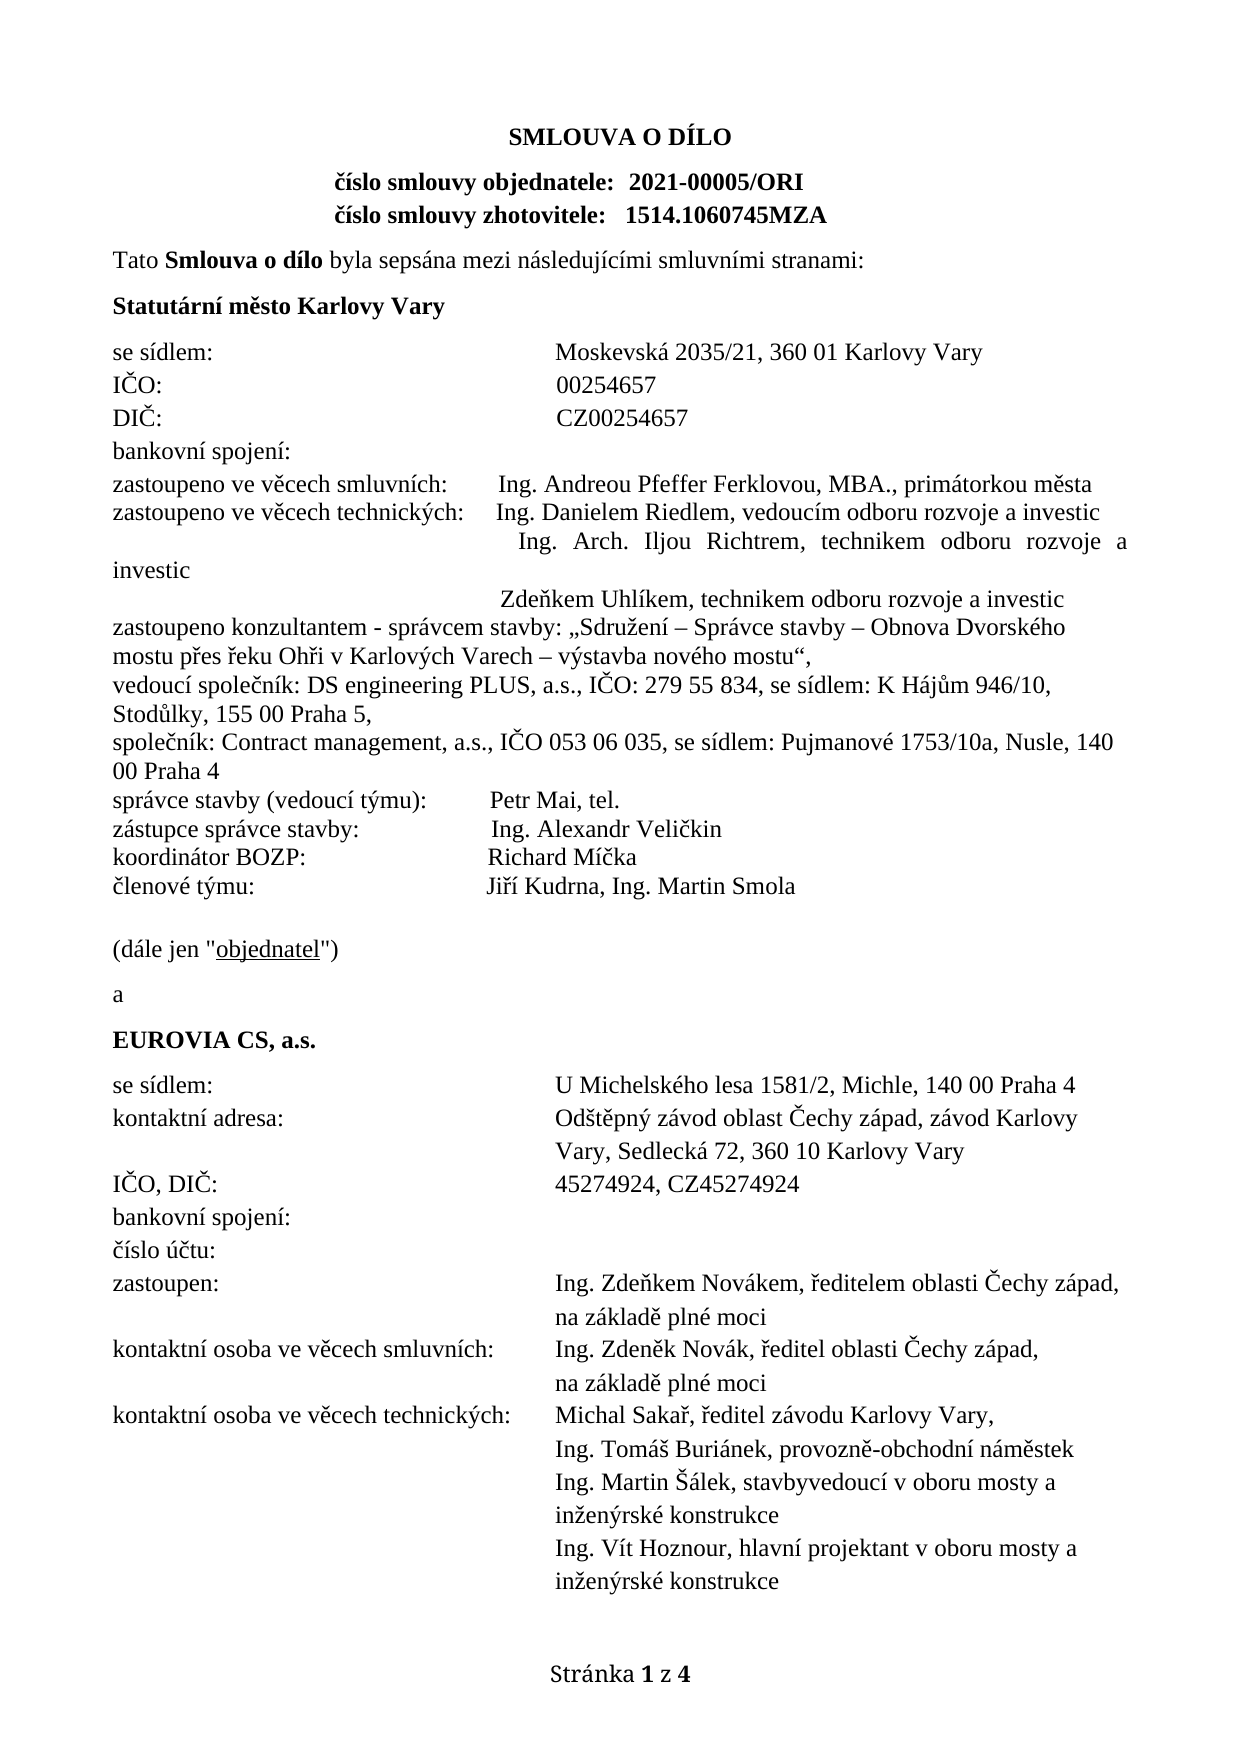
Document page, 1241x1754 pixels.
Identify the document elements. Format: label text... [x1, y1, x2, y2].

text vedoucí společník: DS engineering PLUS, a.s., IČO: 279 55 834, se sídlem: K Hájům 946/10, Stodůlky, 155 00 Praha 5, [112, 670, 1128, 727]
text kontaktní osoba ve věcech smluvních: Ing. Zdeněk Novák, ředitel oblasti Čechy západ, [112, 1334, 1128, 1363]
text se sídlem: U Michelského lesa 1581/2, Michle, 140 00 Praha 4 [112, 1070, 1128, 1099]
text Ing. Martin Šálek, stavbyvedoucí v oboru mosty a [112, 1467, 1128, 1495]
text Ing. Vít Hoznour, hlavní projektant v oboru mosty a [112, 1533, 1128, 1561]
text zastoupeno konzultantem - správcem stavby: „Sdružení – Správce stavby – Obnova Dvorského mostu přes řeku Ohři v Karlových Varech – výstavba nového mostu“, [112, 612, 1128, 670]
text Ing. Arch. Iljou Richtrem, technikem odboru rozvoje a investic [112, 526, 1128, 584]
text Zdeňkem Uhlíkem, technikem odboru rozvoje a investic [112, 584, 1128, 612]
text Tato Smlouva o dílo byla sepsána mezi následujícími smluvními stranami: [112, 246, 1128, 274]
text koordinátor BOZP: Richard Míčka [112, 842, 1128, 871]
text inženýrské konstrukce [112, 1566, 1128, 1594]
text se sídlem: Moskevská 2035/21, 360 01 Karlovy Vary [112, 337, 1128, 365]
text zastoupeno ve věcech smluvních: Ing. Andreou Pfeffer Ferklovou, MBA., primátorkou města [112, 469, 1128, 497]
text společník: Contract management, a.s., IČO 053 06 035, se sídlem: Pujmanové 1753/10a, Nusle, 140 00 Praha 4 [112, 727, 1128, 785]
text inženýrské konstrukce [112, 1500, 1128, 1528]
text číslo smlouvy objednatele: 2021-00005/ORI [260, 167, 1128, 196]
text číslo smlouvy zhotovitele: 1514.1060745MZA [260, 200, 1128, 229]
text IČO: 00254657 [112, 370, 1128, 398]
text EUROVIA CS, a.s. [112, 1025, 1128, 1054]
text na základě plné moci [112, 1368, 1128, 1396]
text Statutární město Karlovy Vary [112, 291, 1128, 320]
text (dále jen "objednatel") [112, 934, 1128, 963]
text na základě plné moci [112, 1302, 1128, 1330]
text a [112, 979, 1128, 1008]
text Vary, Sedlecká 72, 360 10 Karlovy Vary [112, 1136, 1128, 1165]
text správce stavby (vedoucí týmu): Petr Mai, tel. [112, 785, 1128, 814]
text IČO, DIČ: 45274924, CZ45274924 [112, 1169, 1128, 1198]
text bankovní spojení: [112, 1202, 1128, 1231]
text zastoupeno ve věcech technických: Ing. Danielem Riedlem, vedoucím odboru rozvoje a investic [112, 497, 1128, 526]
text bankovní spojení: [112, 436, 1128, 464]
text kontaktní osoba ve věcech technických: Michal Sakař, ředitel závodu Karlovy Vary, [112, 1401, 1128, 1429]
text členové týmu: Jiří Kudrna, Ing. Martin Smola [112, 871, 1128, 900]
text SMLOUVA O DÍLO [112, 122, 1128, 150]
text Ing. Tomáš Buriánek, provozně-obchodní náměstek [112, 1434, 1128, 1462]
text zástupce správce stavby: Ing. Alexandr Veličkin [112, 814, 1128, 842]
text kontaktní adresa: Odštěpný závod oblast Čechy západ, závod Karlovy [112, 1103, 1128, 1132]
text zastoupen: Ing. Zdeňkem Novákem, ředitelem oblasti Čechy západ, [112, 1268, 1128, 1297]
text číslo účtu: [112, 1236, 1128, 1264]
text DIČ: CZ00254657 [112, 403, 1128, 431]
